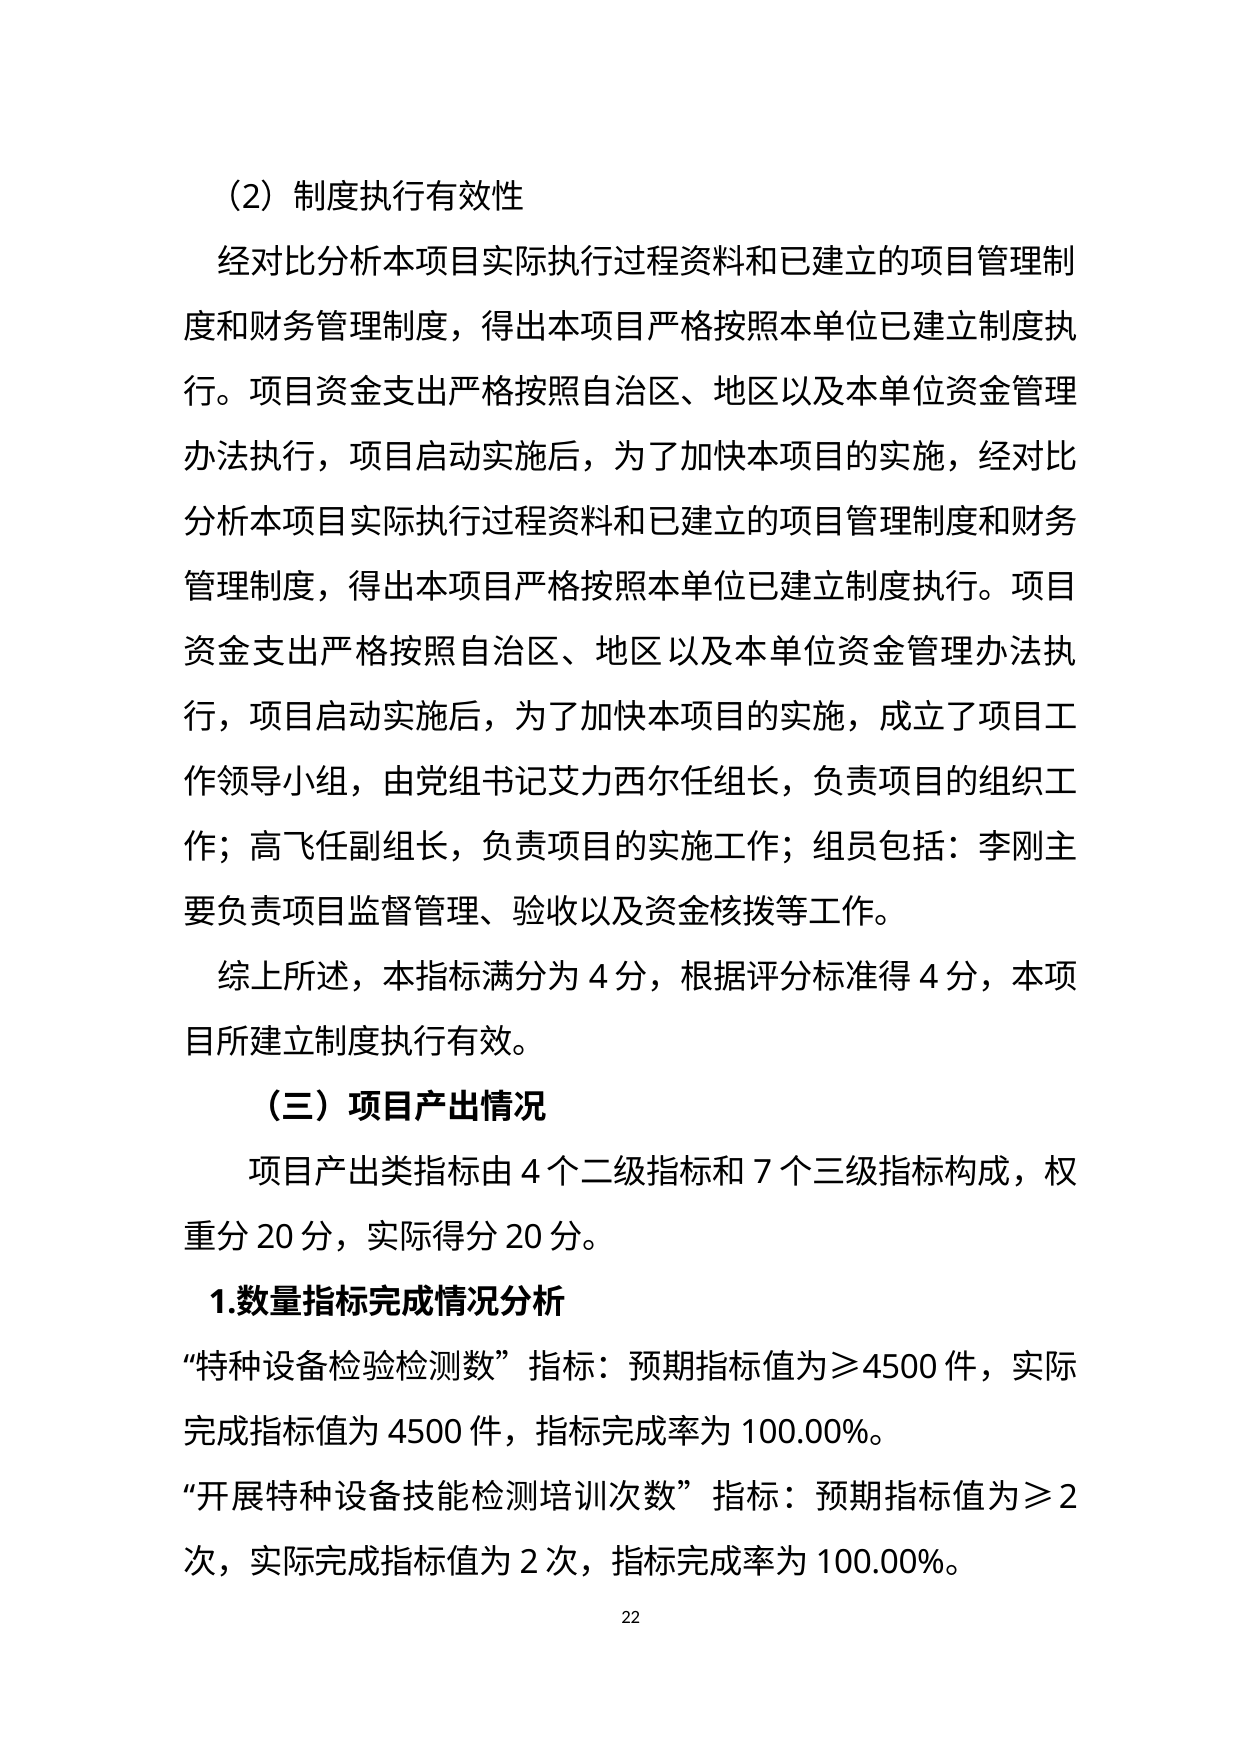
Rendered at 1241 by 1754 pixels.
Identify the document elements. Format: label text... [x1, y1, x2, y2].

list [183, 162, 1078, 1072]
text （三）项目产出情况 [183, 1072, 1078, 1137]
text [183, 1137, 1078, 1592]
